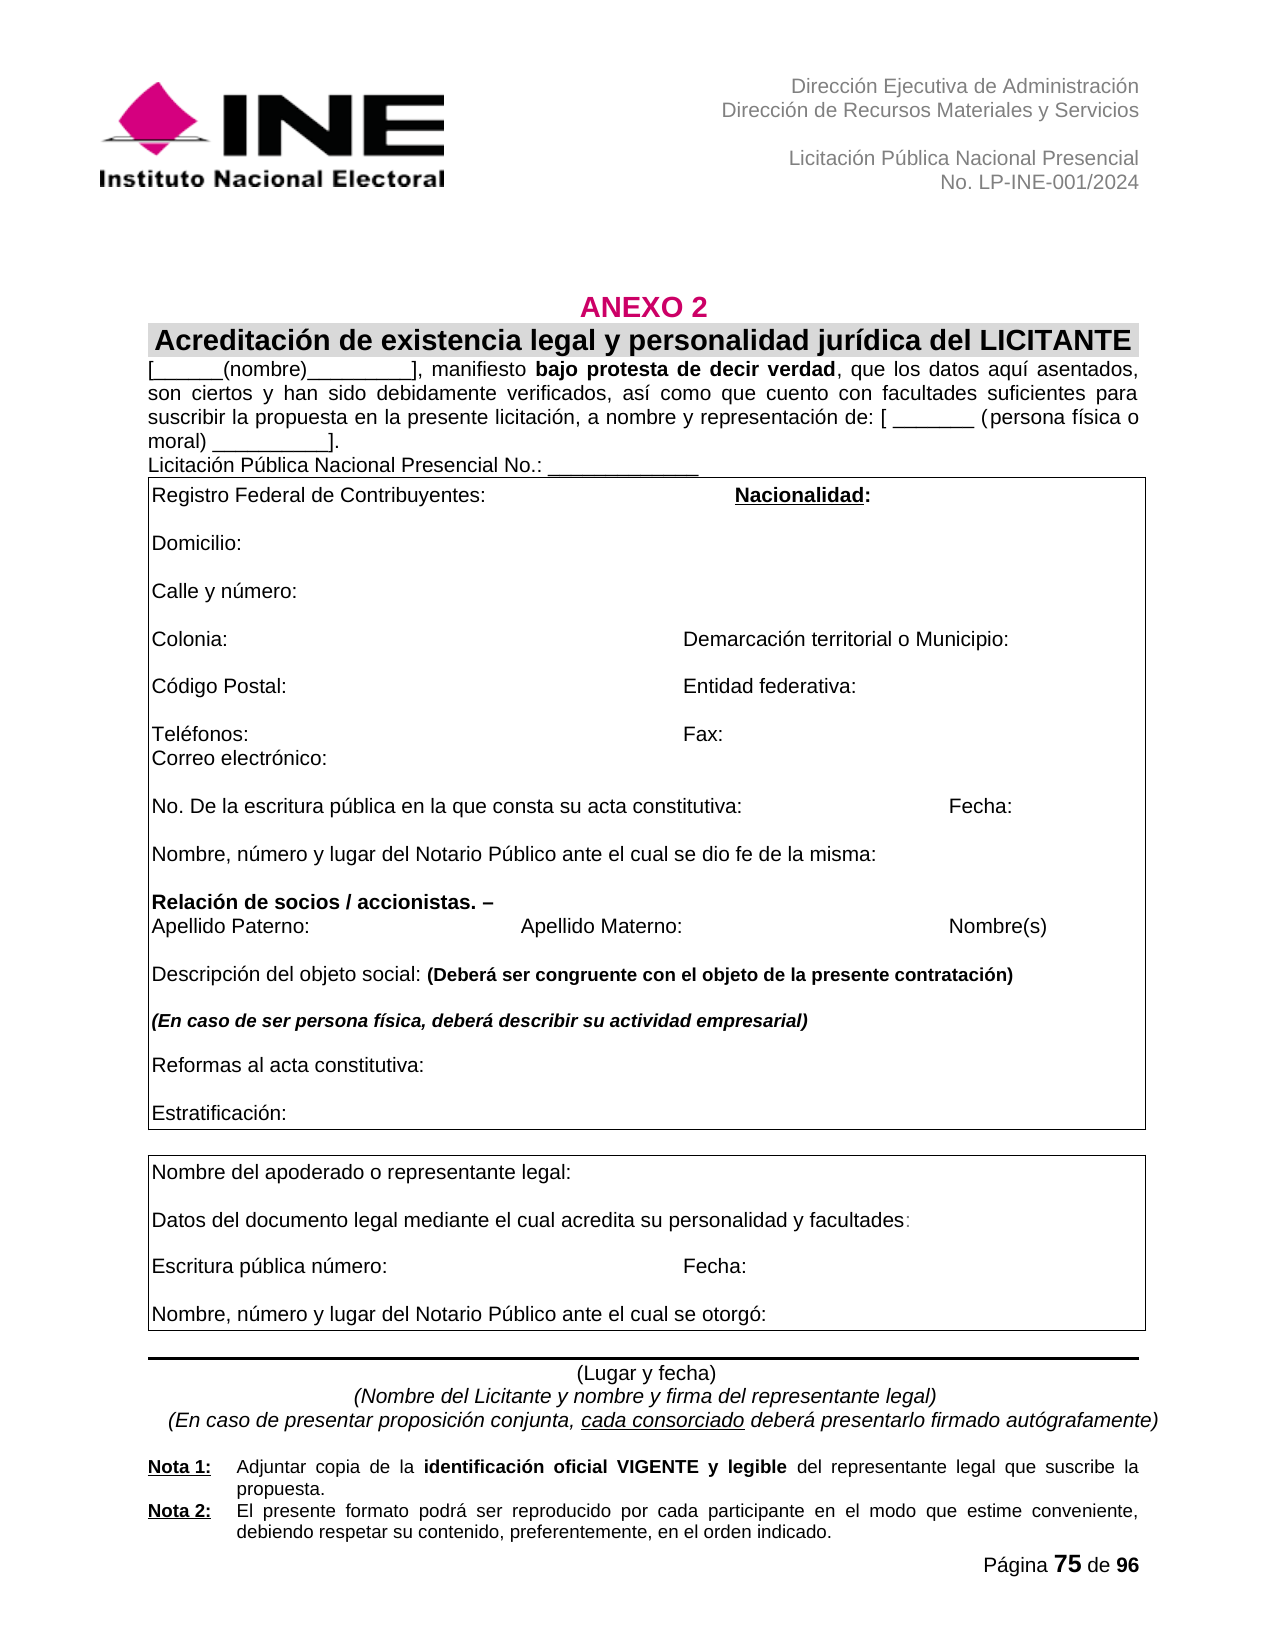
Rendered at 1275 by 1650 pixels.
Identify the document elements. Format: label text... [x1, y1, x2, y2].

text Escritura pública número: Fecha: [151, 1254, 1143, 1278]
text Reformas al acta constitutiva: [151, 1053, 1143, 1077]
text Domicilio: [151, 531, 1143, 554]
text Apellido Paterno: Apellido Materno: Nombre(s) [151, 914, 1143, 938]
text Calle y número: [151, 578, 1143, 602]
text Datos del documento legal mediante el cual acredita su personalidad y facultades: [151, 1208, 1143, 1232]
text Nombre, número y lugar del Notario Público ante el cual se otorgó: [149, 1302, 1145, 1328]
text Nombre del apoderado o representante legal: [149, 1158, 1145, 1184]
text (Nombre del Licitante y nombre y firma del representante legal) [148, 1384, 1139, 1408]
text Nombre, número y lugar del Notario Público ante el cual se dio fe de la misma: [151, 842, 1143, 866]
text Licitación Pública Nacional Presencial No.: _____________ [148, 453, 1139, 477]
text Correo electrónico: [151, 746, 1143, 770]
text Acreditación de existencia legal y personalidad jurídica del LICITANTE [148, 323, 1139, 357]
text Nota 2: El presente formato podrá ser reproducido por cada participante en el modo que estime conveniente, debiendo respetar su contenido, preferentemente, en el orden indicado. [148, 1499, 1139, 1542]
text Nota 1: Adjuntar copia de la identificación oficial VIGENTE y legible del representante legal que suscribe la propuesta. [148, 1456, 1139, 1499]
text (En caso de presentar proposición conjunta, cada consorciado deberá presentarlo firmado autógrafamente) [148, 1408, 1181, 1432]
subtitle ANEXO 2 [148, 290, 1139, 323]
text Código Postal: Entidad federativa: [151, 674, 1143, 698]
text Estratificación: [149, 1101, 1145, 1127]
text (Lugar y fecha) [148, 1360, 1139, 1384]
text [______(nombre)_________], manifiesto bajo protesta de decir verdad, que los datos aquí asentados, son ciertos y han sido debidamente verificados, así como que cuento con facultades suficientes para suscribir la propuesta en la presente licitación, a nombre y representación de: [ _______ (persona física o moral) __________]. [148, 357, 1139, 453]
picture [100, 82, 444, 187]
text No. De la escritura pública en la que consta su acta constitutiva: Fecha: [151, 794, 1143, 818]
text Relación de socios / accionistas. – [151, 890, 1143, 914]
text (En caso de ser persona física, deberá describir su actividad empresarial) [151, 1010, 1143, 1031]
text Descripción del objeto social: (Deberá ser congruente con el objeto de la presente contratación) [151, 962, 1143, 986]
text Teléfonos: Fax: [151, 722, 1143, 746]
text Colonia: Demarcación territorial o Municipio: [151, 626, 1143, 650]
text Registro Federal de Contribuyentes: Nacionalidad: [149, 481, 1145, 507]
